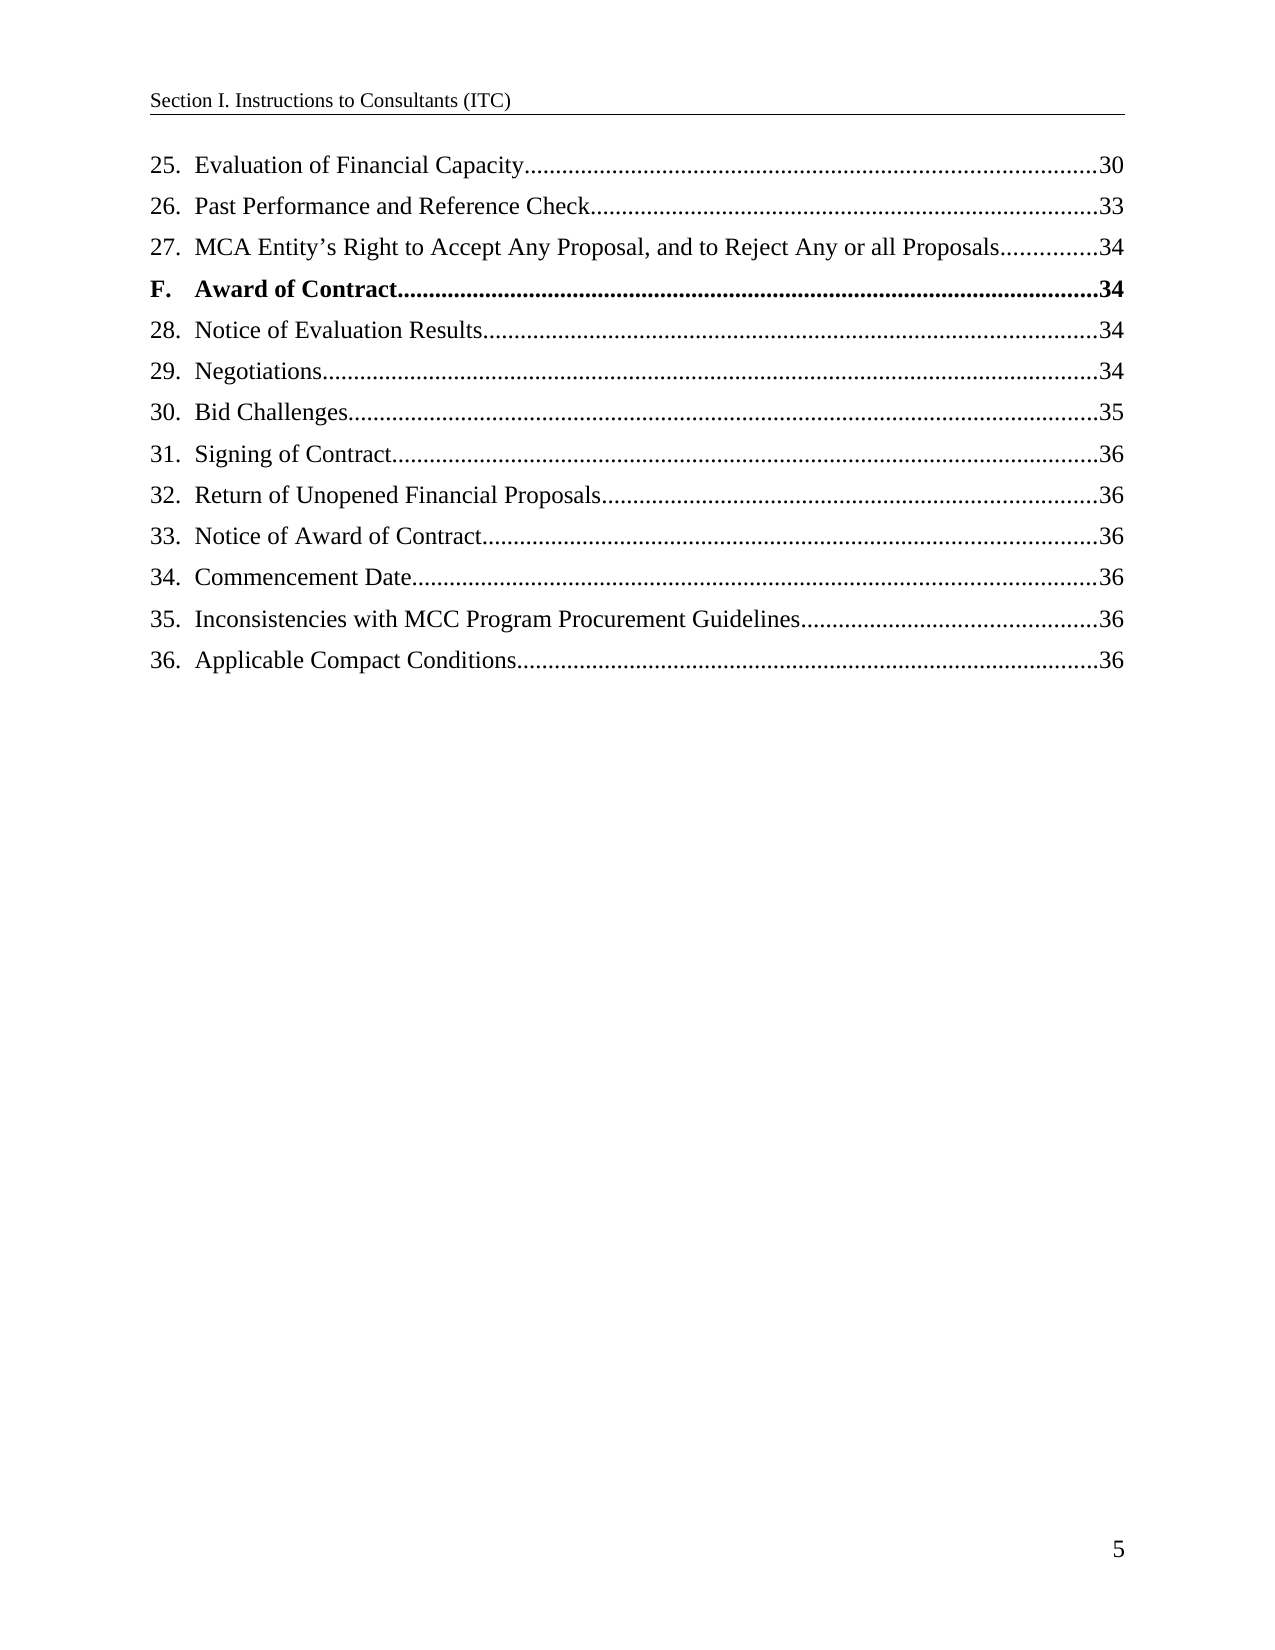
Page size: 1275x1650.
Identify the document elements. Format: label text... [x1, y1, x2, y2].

text 35. Inconsistencies with MCC Program Procurement Guidelines 36 [150, 604, 1125, 632]
text 25. Evaluation of Financial Capacity 30 [150, 150, 1125, 179]
text 33. Notice of Award of Contract 36 [150, 521, 1125, 550]
text 30. Bid Challenges 35 [150, 397, 1125, 426]
text 29. Negotiations 34 [150, 356, 1125, 385]
text 34. Commencement Date 36 [150, 562, 1125, 591]
text 31. Signing of Contract 36 [150, 439, 1125, 467]
text 27. MCA Entity’s Right to Accept Any Proposal, and to Reject Any or all Proposals 34 [150, 232, 1125, 261]
text 28. Notice of Evaluation Results 34 [150, 315, 1125, 344]
text 32. Return of Unopened Financial Proposals 36 [150, 480, 1125, 509]
text 36. Applicable Compact Conditions 36 [150, 645, 1125, 674]
text F. Award of Contract 34 [150, 274, 1125, 302]
text 26. Past Performance and Reference Check 33 [150, 191, 1125, 220]
